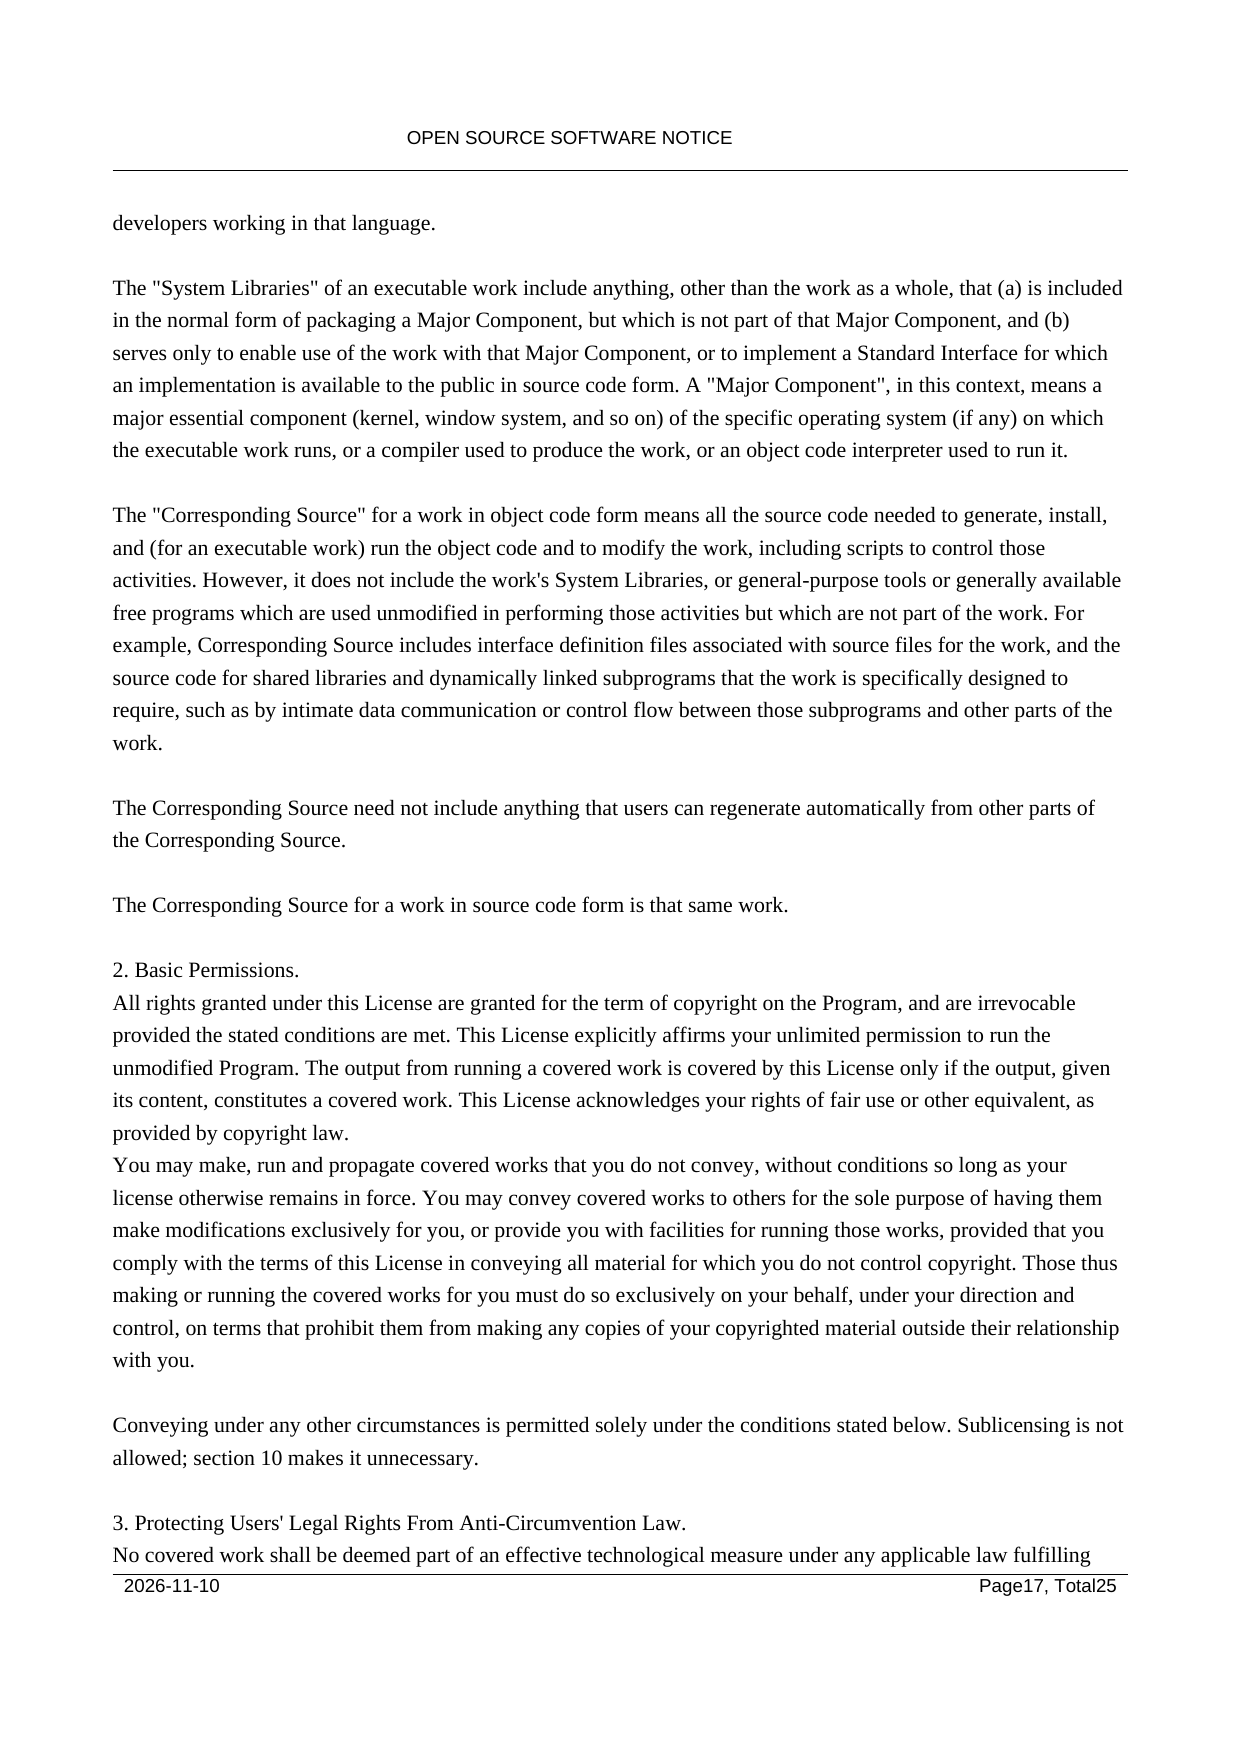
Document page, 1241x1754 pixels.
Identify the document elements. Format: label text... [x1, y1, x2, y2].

text The Corresponding Source need not include anything that users can regenerate automatically from other parts of the Corresponding Source. [112, 791, 1128, 856]
text The "Corresponding Source" for a work in object code form means all the source code needed to generate, install, and (for an executable work) run the object code and to modify the work, including scripts to control those activities. However, it does not include the work's System Libraries, or general-purpose tools or generally available free programs which are used unmodified in performing those activities but which are not part of the work. For example, Corresponding Source includes interface definition files associated with source files for the work, and the source code for shared libraries and dynamically linked subprograms that the work is specifically designed to require, such as by intimate data communication or control flow between those subprograms and other parts of the work. [112, 499, 1128, 759]
text Conveying under any other circumstances is permitted solely under the conditions stated below. Sublicensing is not allowed; section 10 makes it unnecessary. [112, 1409, 1128, 1474]
text The Corresponding Source for a work in source code form is that same work. [112, 889, 1128, 921]
text 3. Protecting Users' Legal Rights From Anti-Circumvention Law. [112, 1506, 1128, 1539]
text 2. Basic Permissions. [112, 954, 1128, 986]
text You may make, run and propagate covered works that you do not convey, without conditions so long as your license otherwise remains in force. You may convey covered works to others for the sole purpose of having them make modifications exclusively for you, or provide you with facilities for running those works, provided that you comply with the terms of this License in conveying all material for which you do not control copyright. Those thus making or running the covered works for you must do so exclusively on your behalf, under your direction and control, on terms that prohibit them from making any copies of your copyrighted material outside their relationship with you. [112, 1149, 1128, 1376]
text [112, 1539, 1128, 1571]
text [112, 206, 1128, 239]
text The "System Libraries" of an executable work include anything, other than the work as a whole, that (a) is included in the normal form of packaging a Major Component, but which is not part of that Major Component, and (b) serves only to enable use of the work with that Major Component, or to implement a Standard Interface for which an implementation is available to the public in source code form. A "Major Component", in this context, means a major essential component (kernel, window system, and so on) of the specific operating system (if any) on which the executable work runs, or a compiler used to produce the work, or an object code interpreter used to run it. [112, 271, 1128, 466]
text All rights granted under this License are granted for the term of copyright on the Program, and are irrevocable provided the stated conditions are met. This License explicitly affirms your unlimited permission to run the unmodified Program. The output from running a covered work is covered by this License only if the output, given its content, constitutes a covered work. This License acknowledges your rights of fair use or other equivalent, as provided by copyright law. [112, 986, 1128, 1149]
